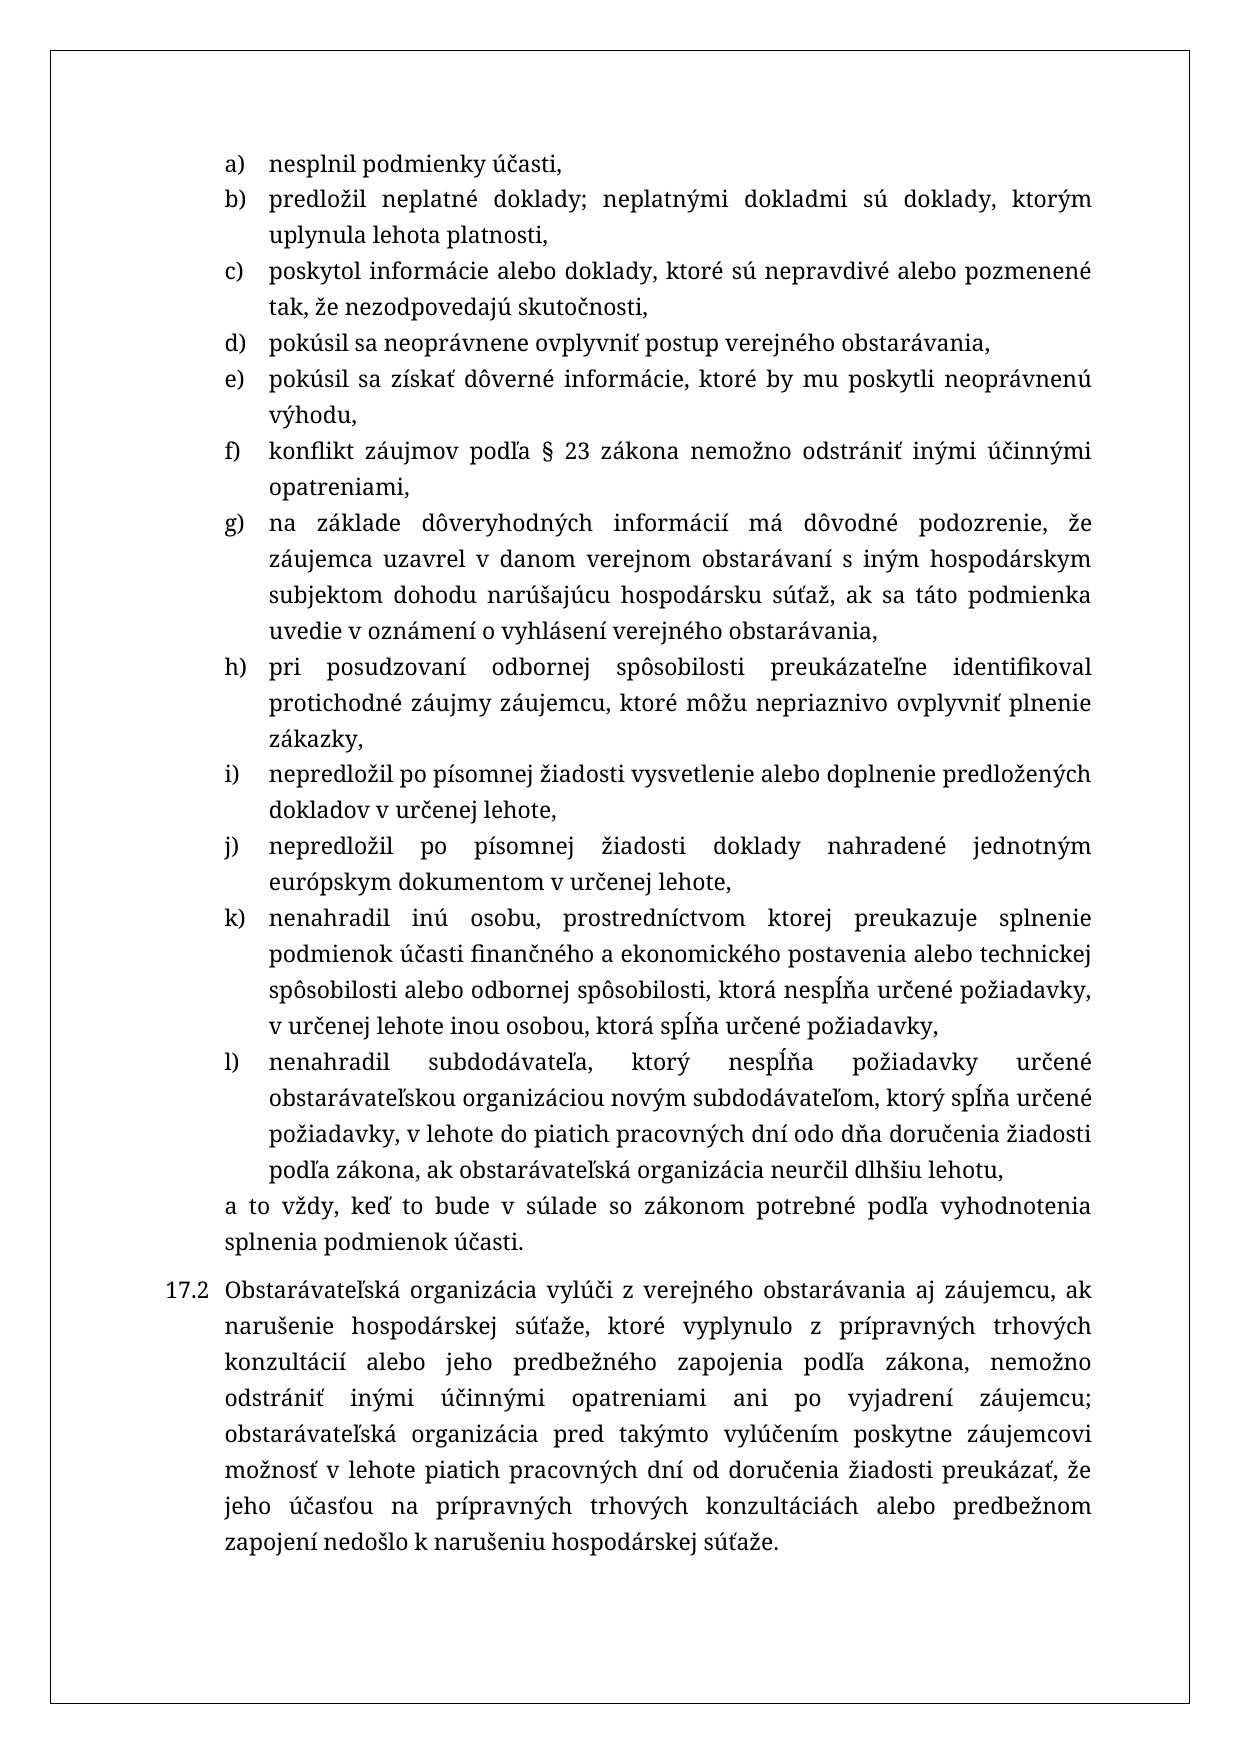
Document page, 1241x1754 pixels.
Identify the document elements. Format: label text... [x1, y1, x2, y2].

text g) na základe dôveryhodných informácií má dôvodné podozrenie, že záujemca uzavrel v danom verejnom obstarávaní s iným hospodárskym subjektom dohodu narúšajúcu hospodársku súťaž, ak sa táto podmienka uvedie v oznámení o vyhlásení verejného obstarávania, [224, 507, 1093, 646]
text e) pokúsil sa získať dôverné informácie, ktoré by mu poskytli neoprávnenú výhodu, [224, 363, 1093, 430]
text i) nepredložil po písomnej žiadosti vysvetlenie alebo doplnenie predložených dokladov v určenej lehote, [224, 758, 1093, 826]
text b) predložil neplatné doklady; neplatnými dokladmi sú doklady, ktorým uplynula lehota platnosti, [224, 183, 1093, 251]
text c) poskytol informácie alebo doklady, ktoré sú nepravdivé alebo pozmenené tak, že nezodpovedajú skutočnosti, [224, 255, 1093, 322]
text a to vždy, keď to bude v súlade so zákonom potrebné podľa vyhodnotenia splnenia podmienok účasti. [224, 1190, 1093, 1257]
text j) nepredložil po písomnej žiadosti doklady nahradené jednotným európskym dokumentom v určenej lehote, [224, 830, 1093, 897]
text l) nenahradil subdodávateľa, ktorý nespĺňa požiadavky určené obstarávateľskou organizáciou novým subdodávateľom, ktorý spĺňa určené požiadavky, v lehote do piatich pracovných dní odo dňa doručenia žiadosti podľa zákona, ak obstarávateľská organizácia neurčil dlhšiu lehotu, [224, 1046, 1093, 1185]
text h) pri posudzovaní odbornej spôsobilosti preukázateľne identifikoval protichodné záujmy záujemcu, ktoré môžu nepriaznivo ovplyvniť plnenie zákazky, [224, 651, 1093, 754]
text d) pokúsil sa neoprávnene ovplyvniť postup verejného obstarávania, [224, 327, 1093, 358]
text k) nenahradil inú osobu, prostredníctvom ktorej preukazuje splnenie podmienok účasti finančného a ekonomického postavenia alebo technickej spôsobilosti alebo odbornej spôsobilosti, ktorá nespĺňa určené požiadavky, v určenej lehote inou osobou, ktorá spĺňa určené požiadavky, [224, 902, 1093, 1041]
text f) konflikt záujmov podľa § 23 zákona nemožno odstrániť inými účinnými opatreniami, [224, 435, 1093, 502]
text 17.2 Obstarávateľská organizácia vylúči z verejného obstarávania aj záujemcu, ak narušenie hospodárskej súťaže, ktoré vyplynulo z prípravných trhových konzultácií alebo jeho predbežného zapojenia podľa zákona, nemožno odstrániť inými účinnými opatreniami ani po vyjadrení záujemcu; obstarávateľská organizácia pred takýmto vylúčením poskytne záujemcovi možnosť v lehote piatich pracovných dní od doručenia žiadosti preukázať, že jeho účasťou na prípravných trhových konzultáciách alebo predbežnom zapojení nedošlo k narušeniu hospodárskej súťaže. [165, 1274, 1093, 1557]
text a) nesplnil podmienky účasti, [224, 147, 1093, 179]
